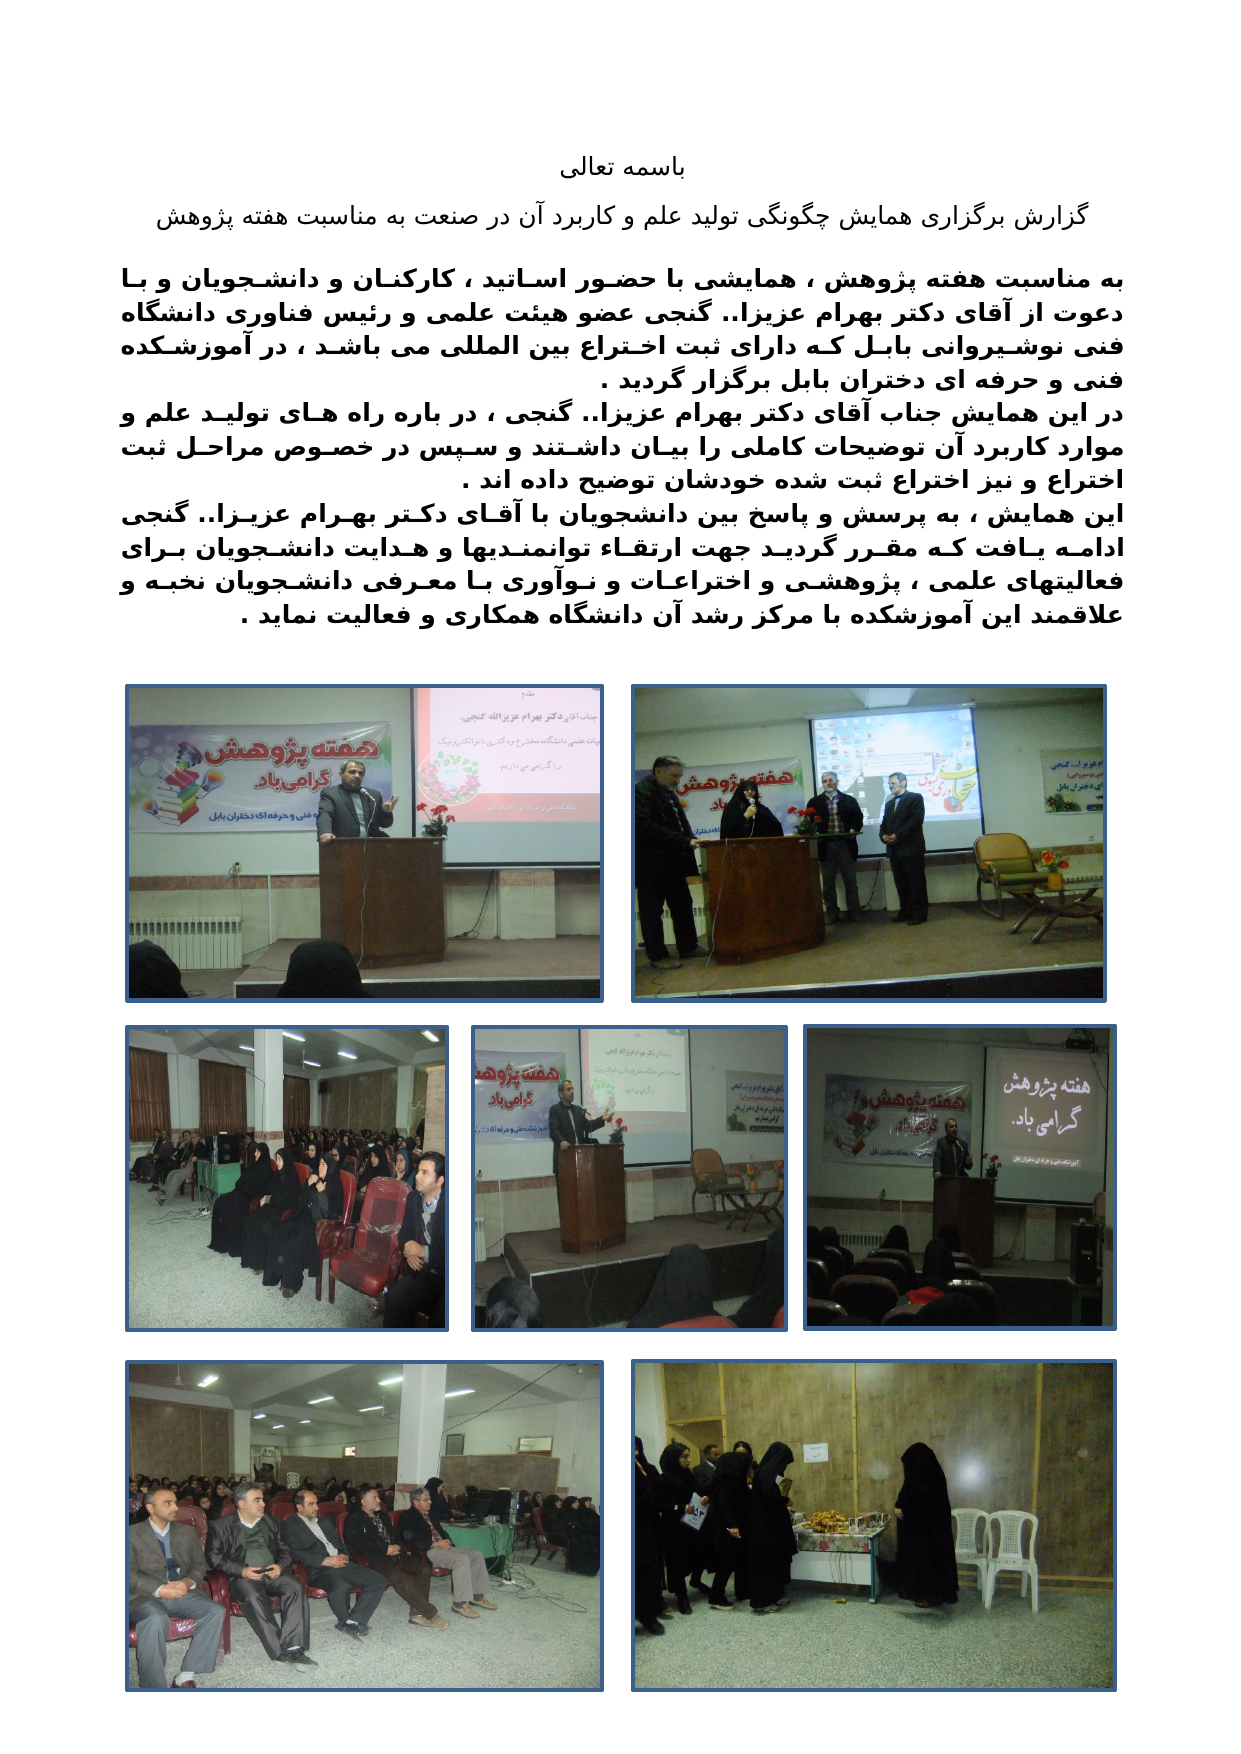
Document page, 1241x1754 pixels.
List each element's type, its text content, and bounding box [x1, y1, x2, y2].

text باسمه تعالی [120, 152, 1124, 181]
picture [635, 1363, 1113, 1688]
picture [129, 688, 600, 998]
picture [129, 1029, 445, 1328]
picture [635, 688, 1103, 998]
text گزارش برگزاری همایش چگونگی تولید علم و کاربرد آن در صنعت به مناسبت هفته پژوهش [120, 201, 1124, 230]
text به مناسبت هفته پژوهش ، همایشی با حضور اساتید ، کارکنان و دانشجویان و با دعوت از آقای دکتر بهرام عزیزا.. گنجی عضو هیئت علمی و رئیس فناوری دانشگاه فنی نوشیروانی بابل که دارای ثبت اختراع بین المللی می باشد ، در آموزشکده فنی و حرفه ای دختران بابل برگزار گردید . [120, 264, 1124, 394]
text در این همایش جناب آقای دکتر بهرام عزیزا.. گنجی ، در باره راه های تولید علم و موارد کاربرد آن توضیحات کاملی را بیان داشتند و سپس در خصوص مراحل ثبت اختراع و نیز اختراع ثبت شده خودشان توضیح داده اند . [120, 399, 1124, 495]
picture [475, 1029, 784, 1328]
picture [807, 1028, 1113, 1326]
text این همایش ، به پرسش و پاسخ بین دانشجویان با آقای دکتر بهرام عزیزا.. گنجی ادامه یافت که مقرر گردید جهت ارتقاء توانمندیها و هدایت دانشجویان برای فعالیتهای علمی ، پژوهشی و اختراعات و نوآوری با معرفی دانشجویان نخبه و علاقمند این آموزشکده با مرکز رشد آن دانشگاه همکاری و فعالیت نماید . [120, 499, 1124, 629]
picture [129, 1364, 600, 1688]
